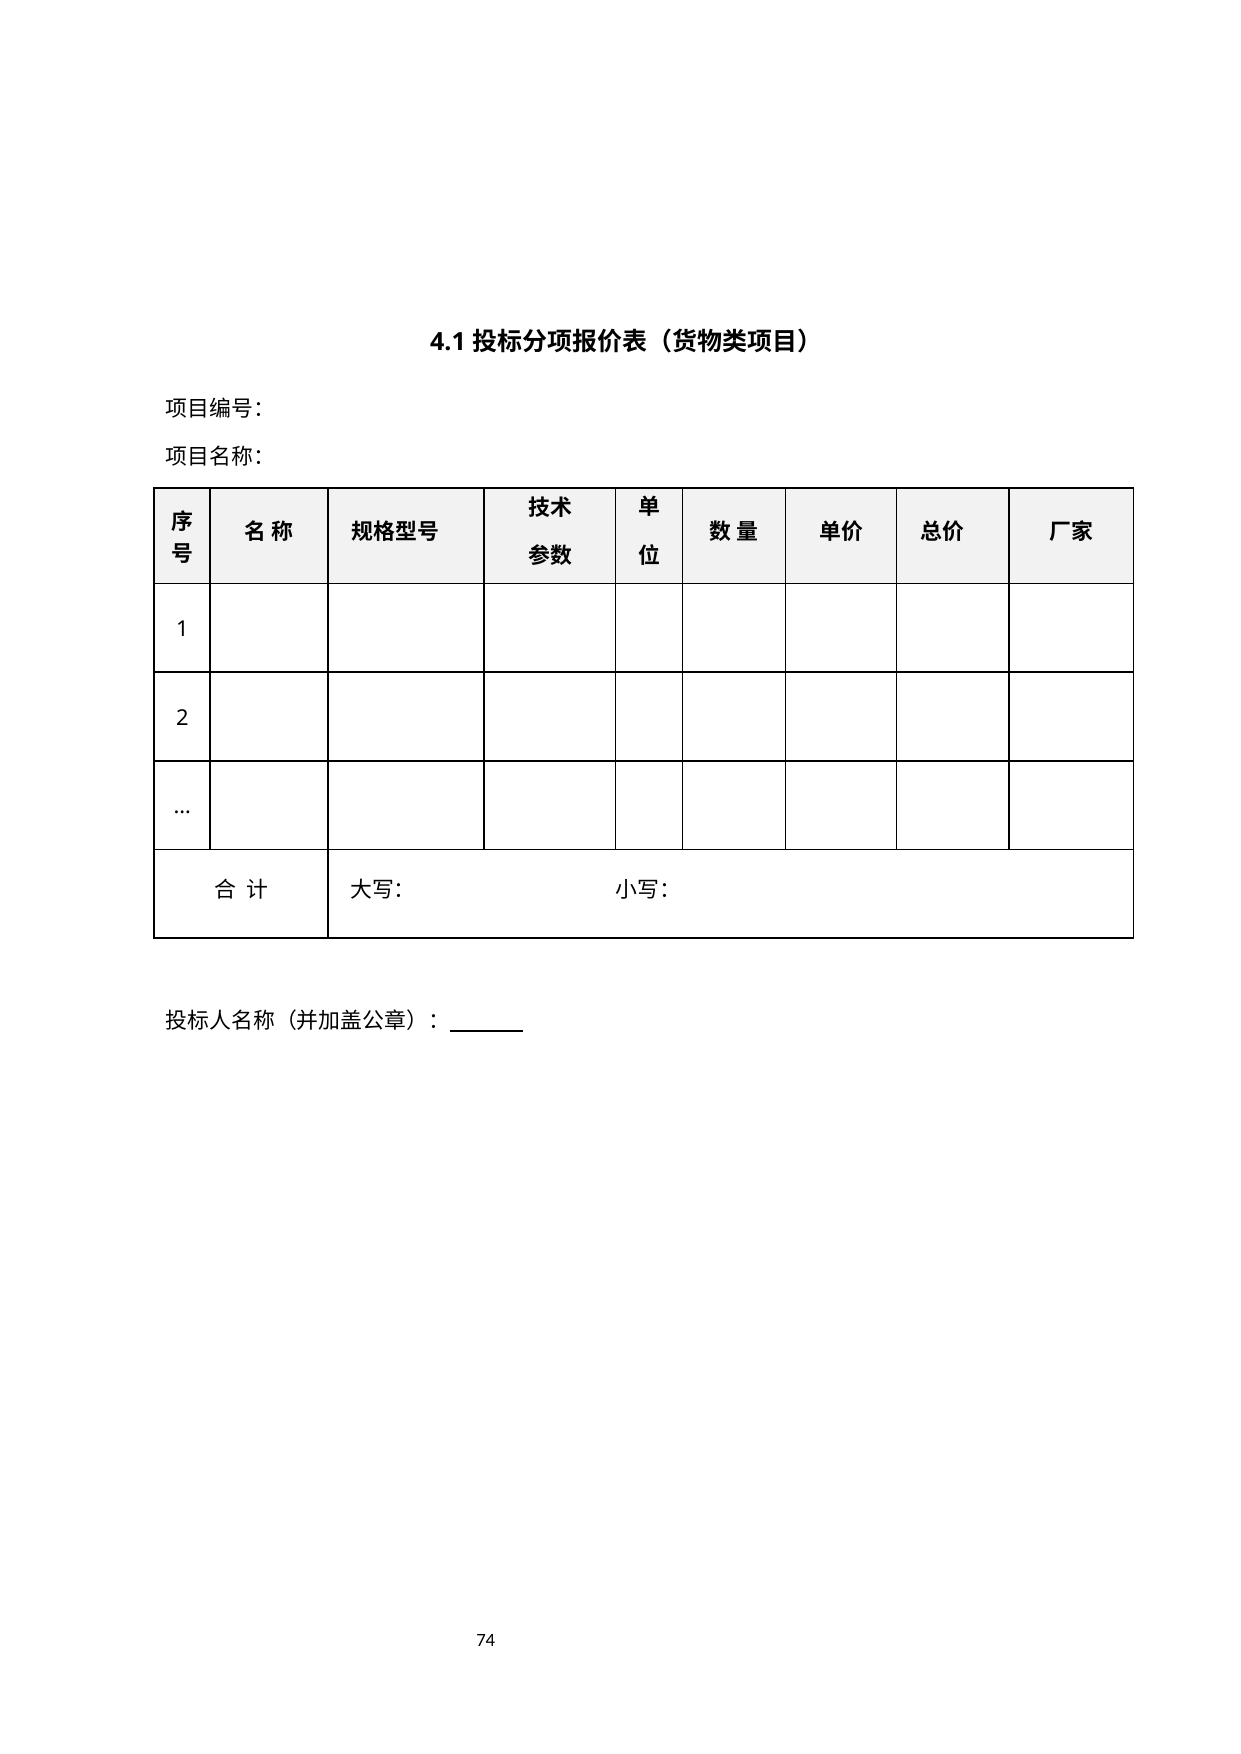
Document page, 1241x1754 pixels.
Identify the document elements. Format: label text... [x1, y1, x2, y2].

table_header 序号 [155, 489, 209, 583]
table_cell 1 [155, 584, 209, 671]
table_cell 大写： 小写： [329, 850, 1133, 937]
table_cell [897, 584, 1008, 671]
table_header 规格型号 [329, 489, 483, 583]
text 投标人名称（并加盖公章）： [165, 1003, 1087, 1035]
table_header 单价 [786, 489, 896, 583]
table_cell [485, 584, 615, 671]
table_header 数 量 [683, 489, 785, 583]
table_cell [786, 762, 896, 848]
table_header 单 位 [616, 489, 682, 583]
text 4.1 投标分项报价表（货物类项目） [165, 307, 1087, 372]
table_cell [211, 584, 327, 671]
table_cell [616, 762, 682, 848]
table_cell [616, 584, 682, 671]
table_header 厂家 [1010, 489, 1133, 583]
table_cell [329, 584, 483, 671]
table_cell [786, 673, 896, 760]
table_header 名 称 [211, 489, 327, 583]
text 项目编号： [165, 391, 1087, 423]
table_cell [683, 584, 785, 671]
table_cell [485, 673, 615, 760]
table_cell [211, 673, 327, 760]
table_cell … [155, 762, 209, 848]
table_cell [329, 673, 483, 760]
table_cell [897, 673, 1008, 760]
table_cell [683, 762, 785, 848]
table_cell [616, 673, 682, 760]
table_cell [683, 673, 785, 760]
text 项目名称： [165, 439, 1087, 471]
table_cell [1010, 762, 1133, 848]
table_header 总价 [897, 489, 1008, 583]
table_cell [786, 584, 896, 671]
table_cell [1010, 673, 1133, 760]
table_cell 合 计 [155, 850, 327, 937]
table_cell [897, 762, 1008, 848]
table_cell [211, 762, 327, 848]
table_cell [485, 762, 615, 848]
table_cell [329, 762, 483, 848]
table_header 技术 参数 [485, 489, 615, 583]
table_cell 2 [155, 673, 209, 760]
table_cell [1010, 584, 1133, 671]
